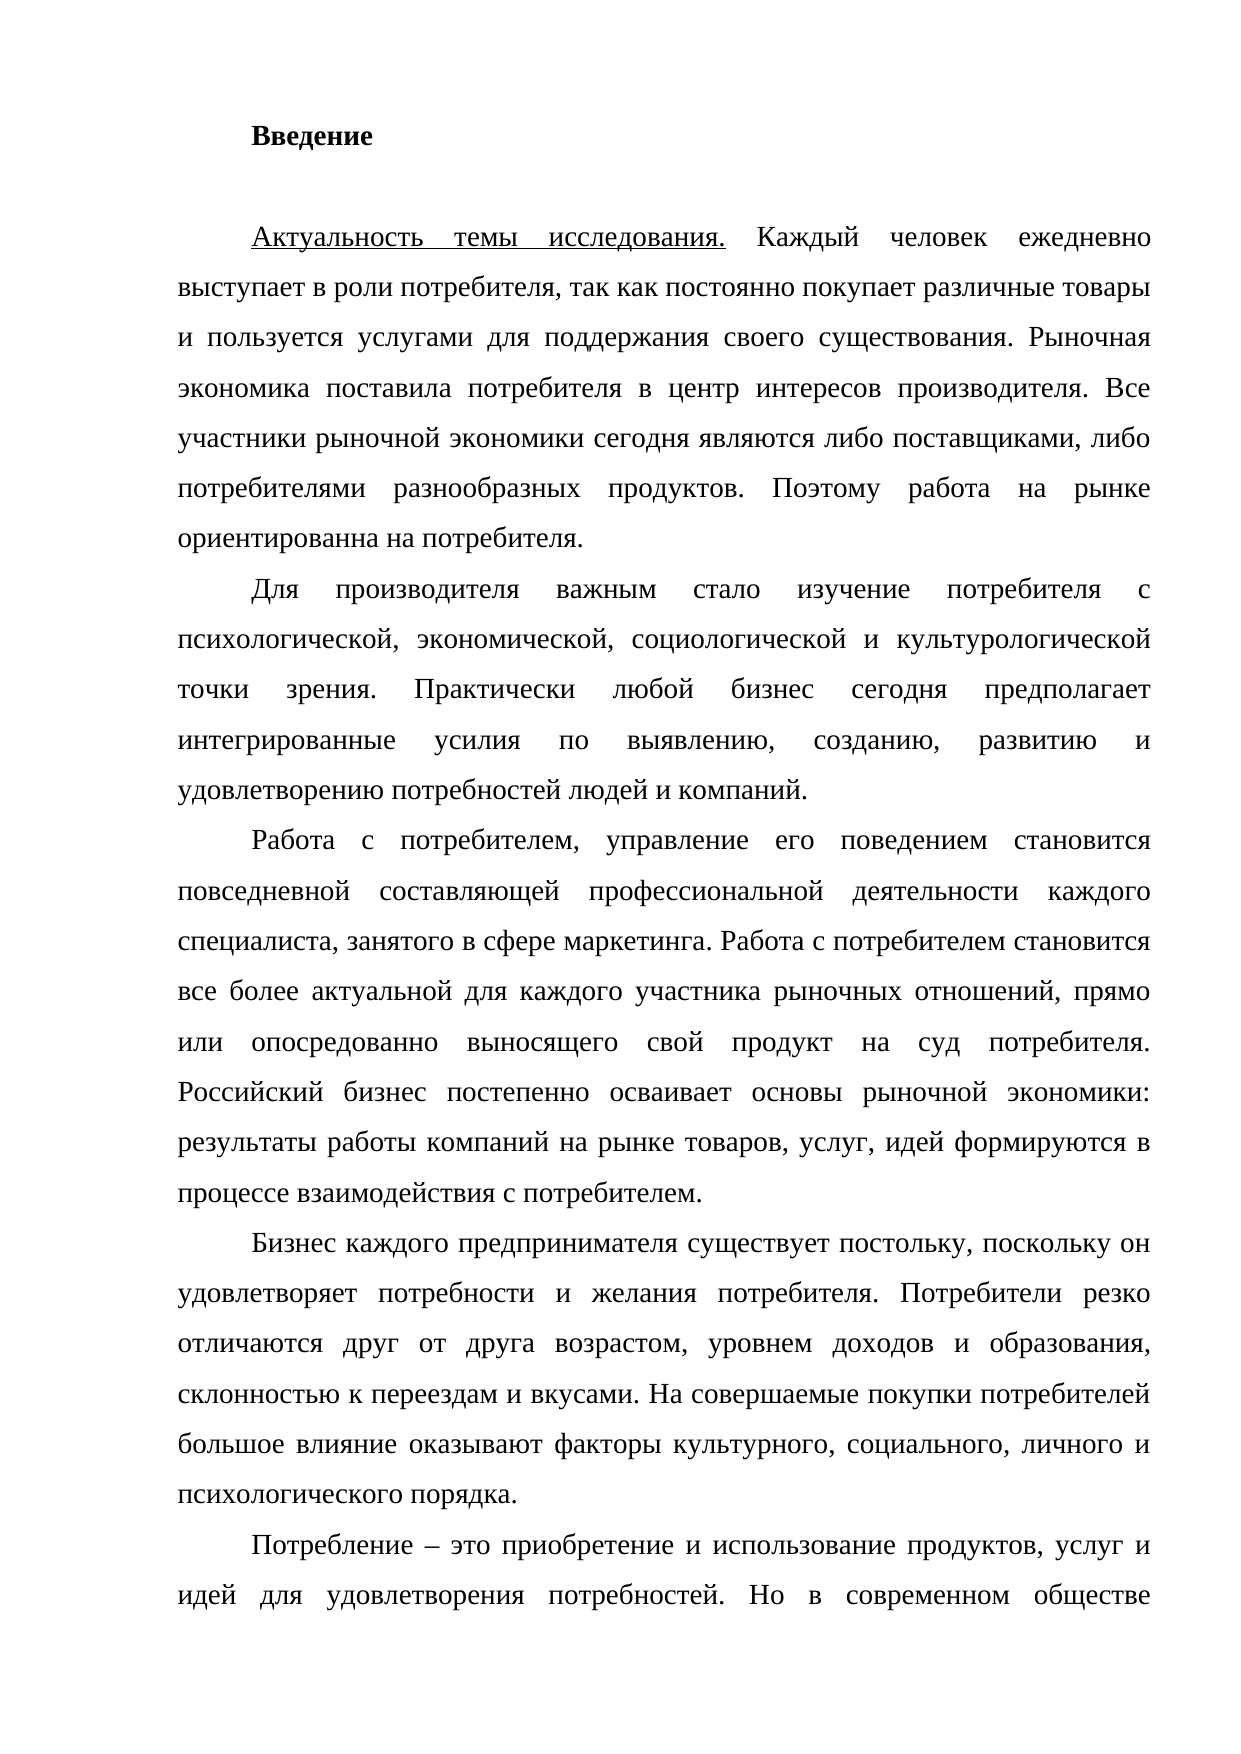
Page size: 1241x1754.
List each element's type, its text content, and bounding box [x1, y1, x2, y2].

text Для производителя важным стало изучение потребителя с психологической, экономической, социологической и культурологической точки зрения. Практически любой бизнес сегодня предполагает интегрированные усилия по выявлению, созданию, развитию и удовлетворению потребностей людей и компаний. [177, 571, 1152, 806]
text Работа с потребителем, управление его поведением становится повседневной составляющей профессиональной деятельности каждого специалиста, занятого в сфере маркетинга. Работа с потребителем становится все более актуальной для каждого участника рыночных отношений, прямо или опосредованно выносящего свой продукт на суд потребителя. Российский бизнес постепенно осваивает основы рыночной экономики: результаты работы компаний на рынке товаров, услуг, идей формируются в процессе взаимодействия с потребителем. [177, 822, 1152, 1208]
text Актуальность темы исследования. Каждый человек ежедневно выступает в роли потребителя, так как постоянно покупает различные товары и пользуется услугами для поддержания своего существования. Рыночная экономика поставила потребителя в центр интересов производителя. Все участники рыночной экономики сегодня являются либо поставщиками, либо потребителями разнообразных продуктов. Поэтому работа на рынке ориентированна на потребителя. [177, 219, 1152, 554]
subtitle Введение [177, 118, 1152, 152]
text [177, 1527, 1152, 1611]
text Бизнес каждого предпринимателя существует постольку, поскольку он удовлетворяет потребности и желания потребителя. Потребители резко отличаются друг от друга возрастом, уровнем доходов и образования, склонностью к переездам и вкусами. На совершаемые покупки потребителей большое влияние оказывают факторы культурного, социального, личного и психологического порядка. [177, 1225, 1152, 1510]
